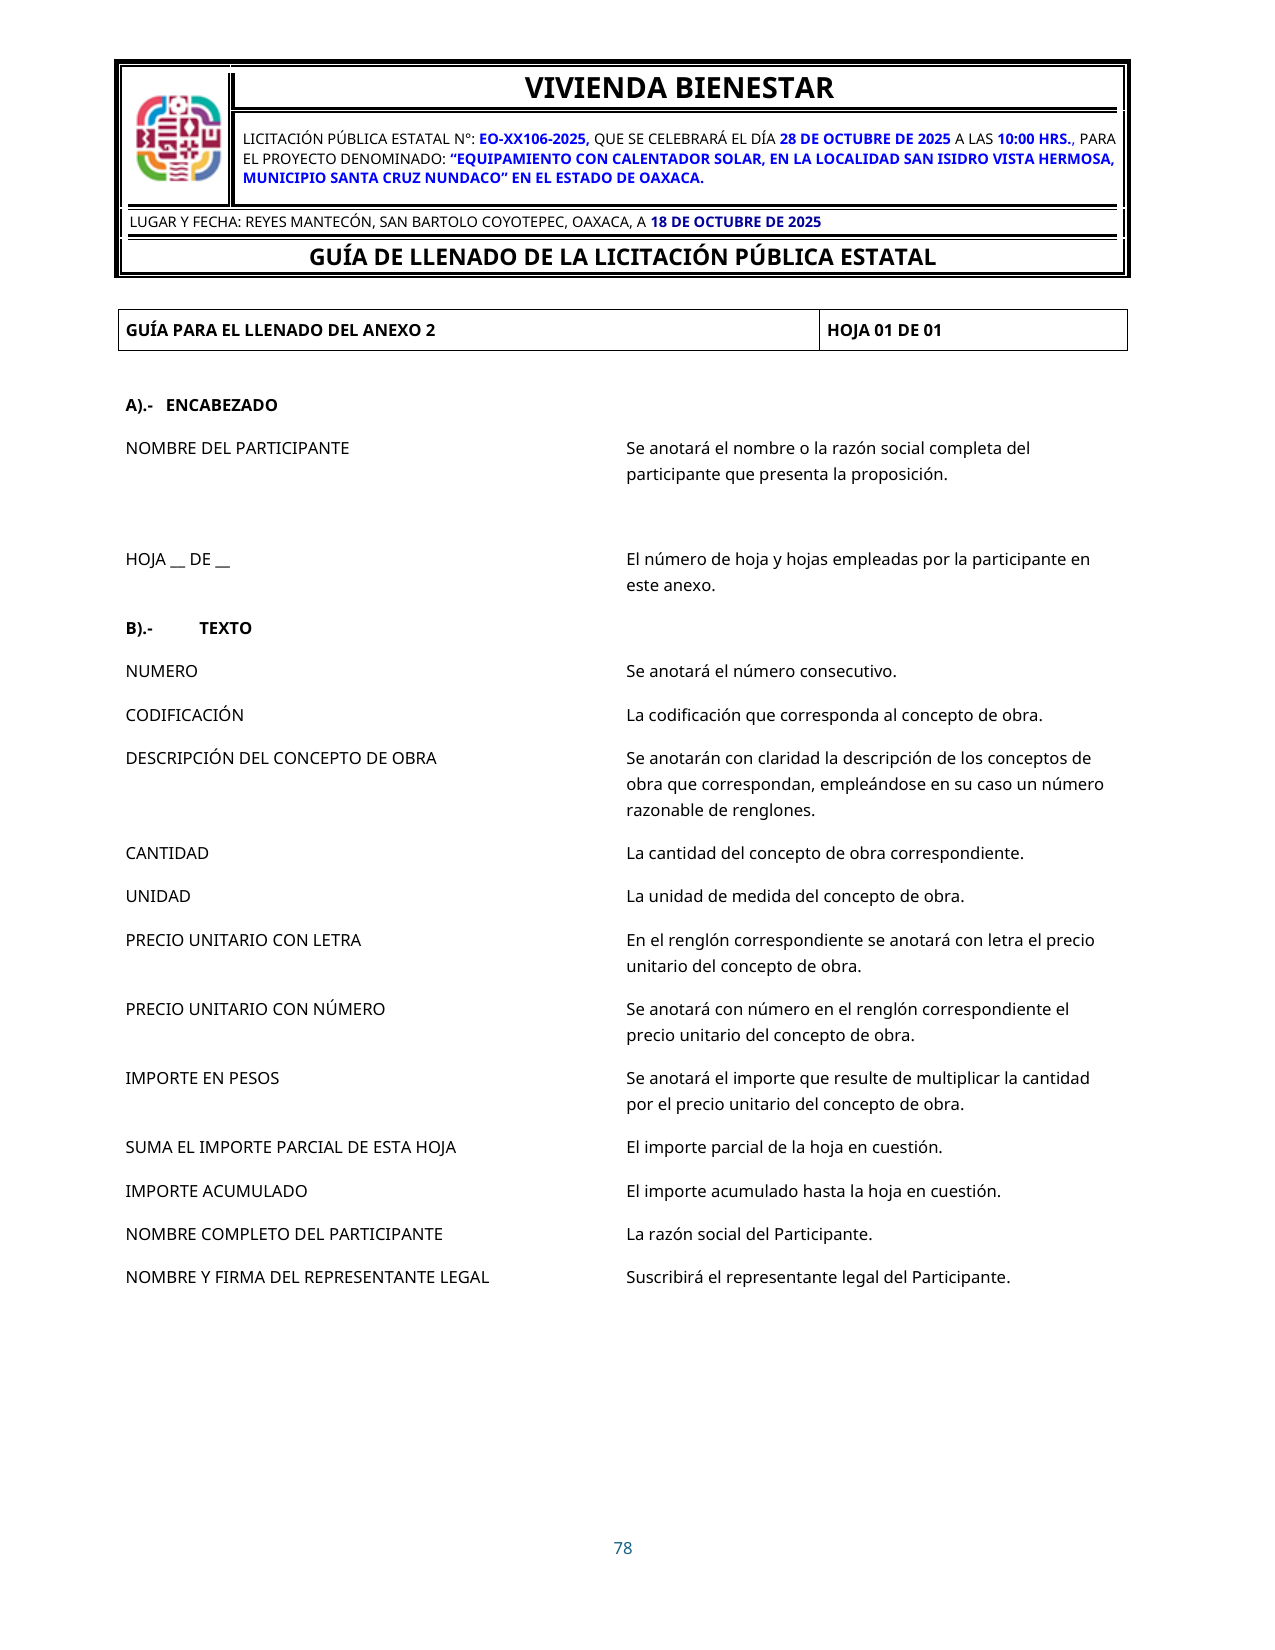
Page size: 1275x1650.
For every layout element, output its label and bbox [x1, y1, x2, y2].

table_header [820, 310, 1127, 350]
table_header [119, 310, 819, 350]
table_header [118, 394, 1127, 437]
picture [125, 87, 228, 187]
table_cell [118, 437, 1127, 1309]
